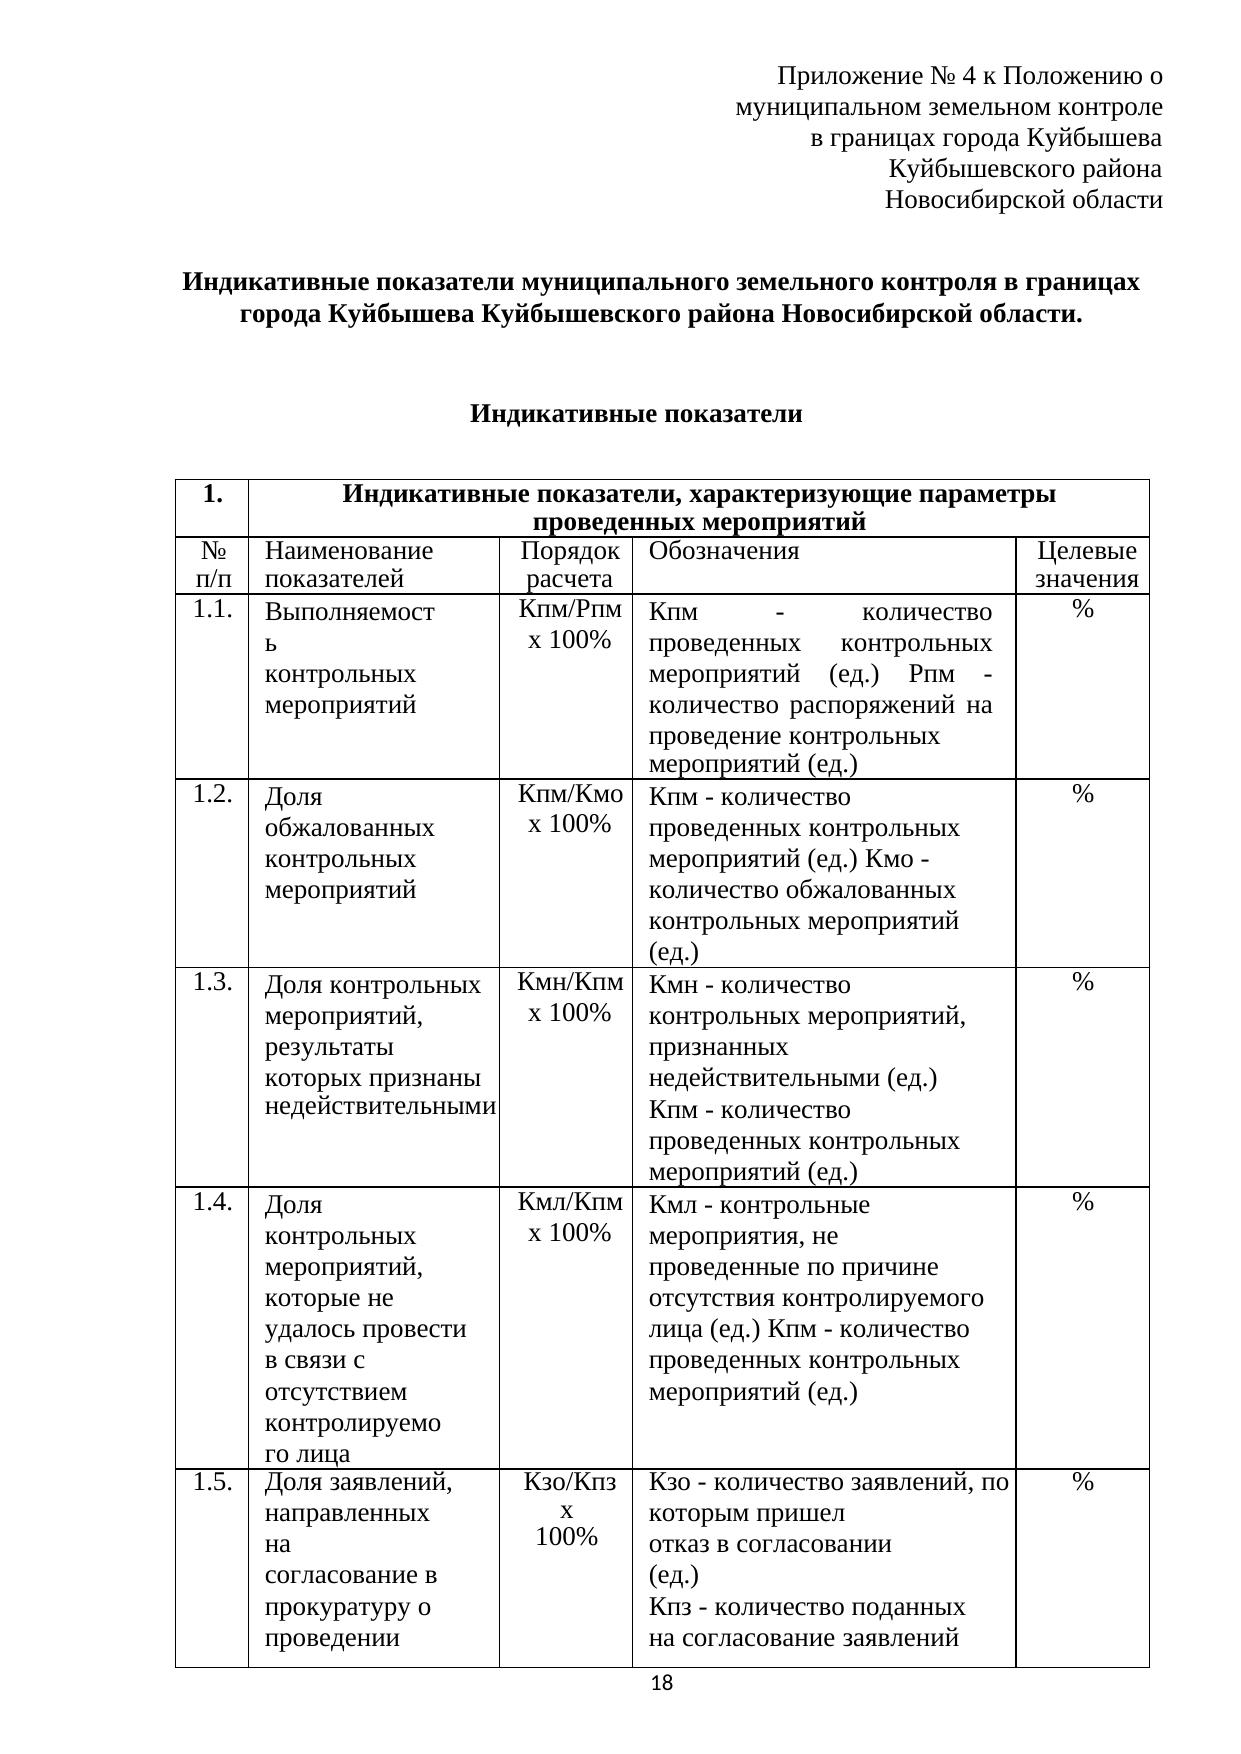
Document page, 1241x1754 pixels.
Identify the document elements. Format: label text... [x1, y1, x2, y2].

table_header Индикативные показатели, характеризующие параметры проведенных мероприятий [249, 480, 1149, 536]
table_cell Кзо/Кпз х 100% [500, 1470, 632, 1667]
table_cell Целевые значения [1017, 538, 1149, 593]
text Индикативные показатели муниципального земельного контроля в границах города Куйбышева Куйбышевского района Новосибирской области. [159, 266, 1163, 328]
table_cell Кпм/Кмо x 100% [500, 780, 632, 967]
table_header 1. [176, 480, 248, 536]
table_cell 1.4. [176, 1188, 248, 1468]
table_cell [249, 1470, 499, 1667]
text Приложение № 4 к Положению о [159, 59, 1163, 90]
table_cell Кпм/Рпм x 100% [500, 595, 632, 778]
table_cell 1.5. [176, 1470, 248, 1667]
table_cell Кмл - контрольные мероприятия, не проведенные по причине отсутствия контролируемого лица (ед.) Кпм - количество проведенных контрольных мероприятий (ед.) [633, 1188, 1015, 1468]
table_cell Кмн/Кпм x 100% [500, 968, 632, 1186]
table_cell Кпм - количество проведенных контрольных мероприятий (ед.) Кмо - количество обжалованных контрольных мероприятий (ед.) [633, 780, 1015, 967]
table_cell 1.1. [176, 595, 248, 778]
table_cell 1.2. [176, 780, 248, 967]
text Новосибирской области [159, 184, 1163, 215]
table_cell Доля контрольных мероприятий, которые не удалось провести в связи с отсутствием контролируемого лица [249, 1188, 499, 1468]
table_cell % [1017, 780, 1149, 967]
text Индикативные показатели [159, 397, 1113, 428]
table_cell Наименование показателей [249, 538, 499, 593]
table_cell № п/п [176, 538, 248, 593]
table_cell Порядок расчета [500, 538, 632, 593]
table_cell % [1017, 1470, 1149, 1667]
table_cell Кмл/Кпм x 100% [500, 1188, 632, 1468]
table_cell 1.3. [176, 968, 248, 1186]
table_cell % [1017, 595, 1149, 778]
table_cell Выполняемость контрольных мероприятий [249, 595, 499, 778]
table_cell Кмн - количество контрольных мероприятий, признанных недействительными (ед.) Кпм - количество проведенных контрольных мероприятий (ед.) [633, 968, 1015, 1186]
table_cell % [1017, 968, 1149, 1186]
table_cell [633, 1470, 1015, 1667]
table_cell Доля обжалованных контрольных мероприятий [249, 780, 499, 967]
text муниципальном земельном контроле [159, 90, 1163, 121]
table_cell % [1017, 1188, 1149, 1468]
table_cell Доля контрольных мероприятий, результаты которых признаны недействительными [249, 968, 499, 1186]
text в границах города Куйбышева [159, 121, 1163, 152]
text Куйбышевского района [159, 152, 1163, 184]
table_cell Кпм - количество проведенных контрольных мероприятий (ед.) Рпм - количество распоряжений на проведение контрольных мероприятий (ед.) [633, 595, 1015, 778]
table_cell Обозначения [633, 538, 1015, 593]
